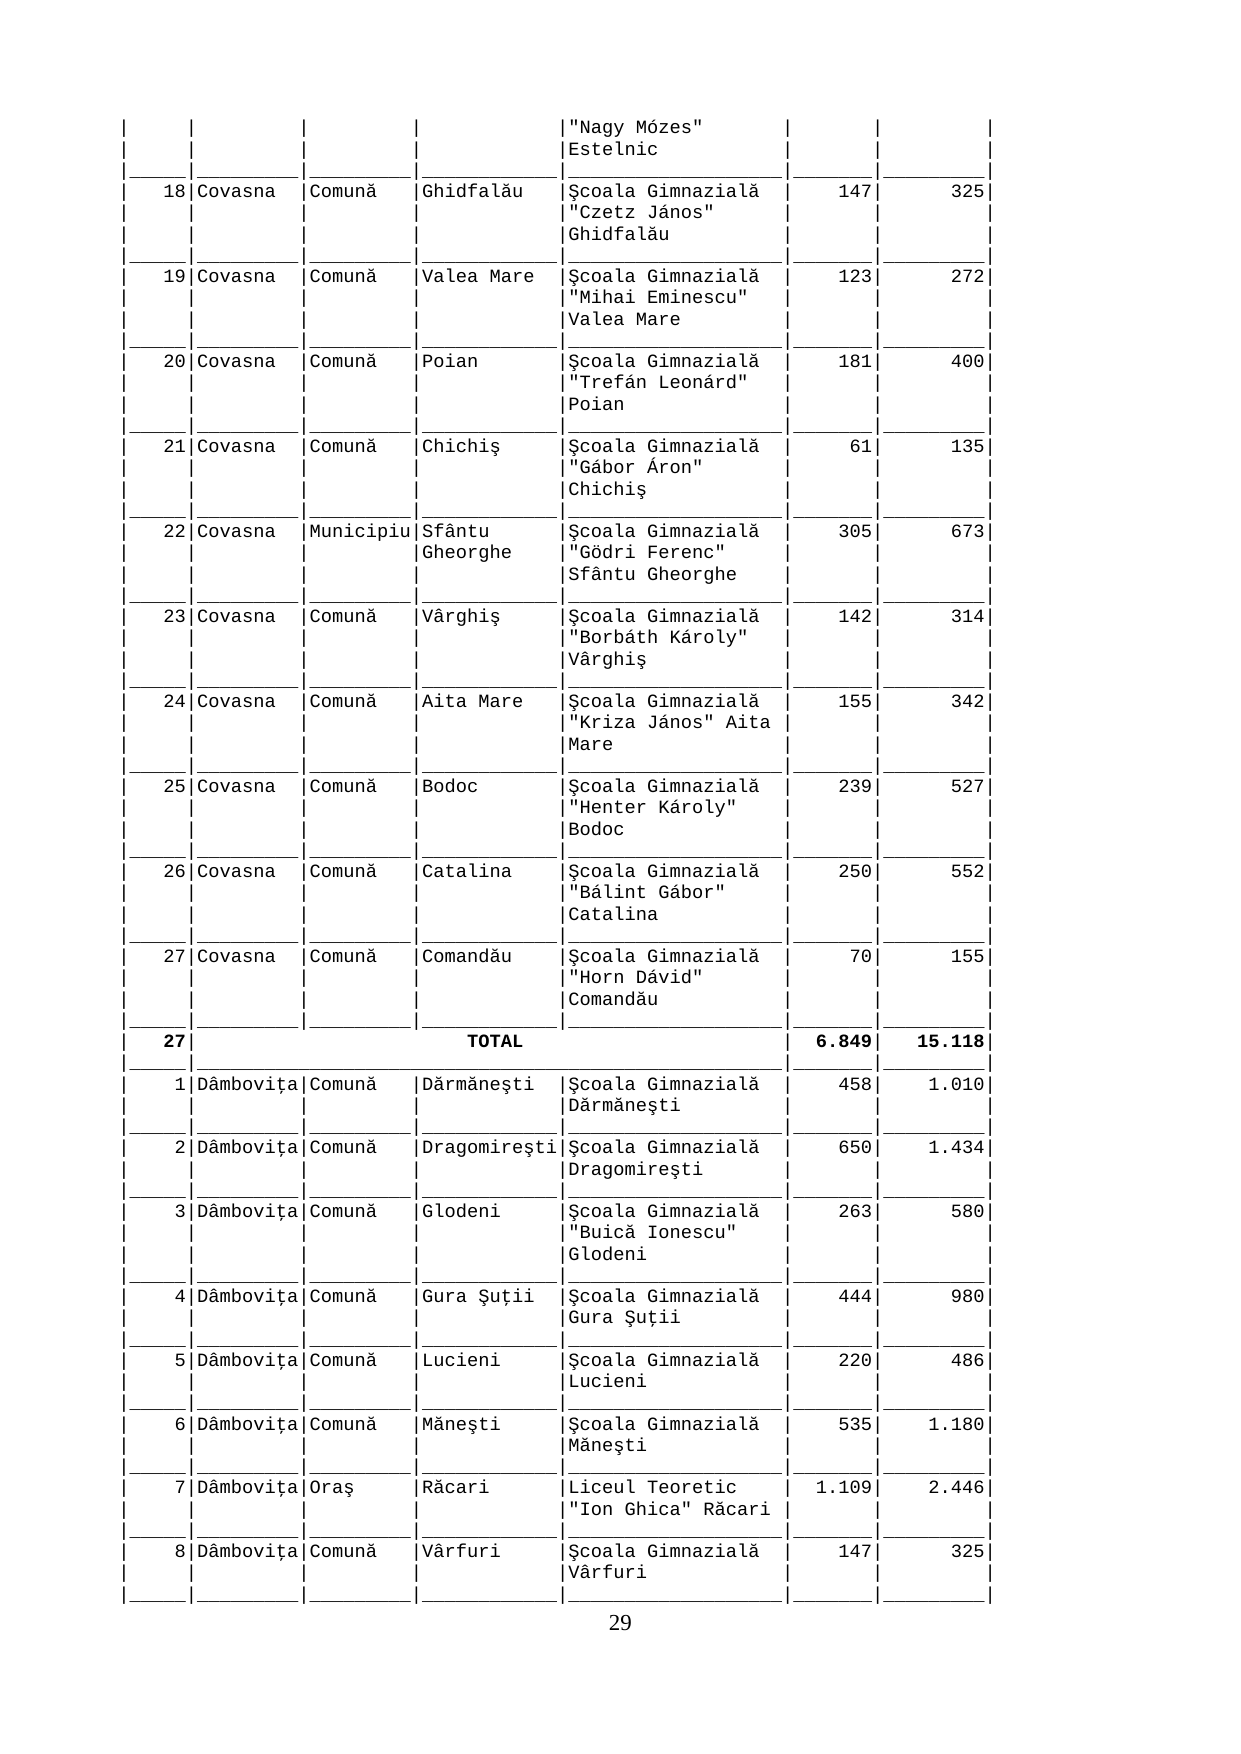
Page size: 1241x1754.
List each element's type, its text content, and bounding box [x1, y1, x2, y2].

text | 24|Covasna |Comună |Aita Mare |Şcoala Gimnazială | 155| 342| [118, 692, 1122, 713]
text | 18|Covasna |Comună |Ghidfalău |Şcoala Gimnazială | 147| 325| [118, 182, 1122, 203]
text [118, 161, 1122, 182]
text | | | | |"Ion Ghica" Răcari | | | [118, 1499, 1122, 1521]
text |_____|_________|_________|____________|___________________|_______|_________| [118, 246, 1122, 267]
text | | | | |Ghidfalău | | | [118, 224, 1122, 246]
text |_____|_________|_________|____________|___________________|_______|_________| [118, 756, 1122, 777]
text | | | | |Măneşti | | | [118, 1436, 1122, 1457]
text | 27|Covasna |Comună |Comandău |Şcoala Gimnazială | 70| 155| [118, 947, 1122, 968]
text |_____|_________|_________|____________|___________________|_______|_________| [118, 1457, 1122, 1478]
text | | | | |Lucieni | | | [118, 1372, 1122, 1393]
text | 23|Covasna |Comună |Vârghiş |Şcoala Gimnazială | 142| 314| [118, 607, 1122, 628]
text | | | | |Vârghiş | | | [118, 649, 1122, 671]
text | | | | |"Gábor Áron" | | | [118, 458, 1122, 479]
text |_____|_________|_________|____________|___________________|_______|_________| [118, 841, 1122, 862]
text | | | |Gheorghe |"Gödri Ferenc" | | | [118, 543, 1122, 564]
text | | | | |Vârfuri | | | [118, 1563, 1122, 1584]
text |_____|_________|_________|____________|___________________|_______|_________| [118, 416, 1122, 437]
text | 22|Covasna |Municipiu|Sfântu |Şcoala Gimnazială | 305| 673| [118, 522, 1122, 543]
text | | | | |"Trefán Leonárd" | | | [118, 373, 1122, 394]
text |_____|_________|_________|____________|___________________|_______|_________| [118, 1266, 1122, 1287]
text | 3|Dâmboviţa|Comună |Glodeni |Şcoala Gimnazială | 263| 580| [118, 1202, 1122, 1223]
text |_____|_________|_________|____________|___________________|_______|_________| [118, 1329, 1122, 1351]
text |_____|_________|_________|____________|___________________|_______|_________| [118, 501, 1122, 522]
text | 4|Dâmboviţa|Comună |Gura Şuţii |Şcoala Gimnazială | 444| 980| [118, 1287, 1122, 1308]
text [118, 1584, 1122, 1606]
text | | | | |Dărmăneşti | | | [118, 1096, 1122, 1117]
text | 26|Covasna |Comună |Catalina |Şcoala Gimnazială | 250| 552| [118, 862, 1122, 883]
text | 7|Dâmboviţa|Oraş |Răcari |Liceul Teoretic | 1.109| 2.446| [118, 1478, 1122, 1499]
text | | | | |"Bálint Gábor" | | | [118, 883, 1122, 904]
text | | | | |"Nagy Mózes" | | | [118, 118, 1122, 139]
text | | | | |Mare | | | [118, 734, 1122, 756]
text | 6|Dâmboviţa|Comună |Măneşti |Şcoala Gimnazială | 535| 1.180| [118, 1414, 1122, 1436]
text | | | | |Bodoc | | | [118, 819, 1122, 841]
text | 19|Covasna |Comună |Valea Mare |Şcoala Gimnazială | 123| 272| [118, 267, 1122, 288]
text | | | | |Chichiş | | | [118, 479, 1122, 501]
text | | | | |Gura Şuţii | | | [118, 1308, 1122, 1329]
text | | | | |"Czetz János" | | | [118, 203, 1122, 224]
text | | | | |"Henter Károly" | | | [118, 798, 1122, 819]
text | | | | |Valea Mare | | | [118, 309, 1122, 331]
text |_____|_________|_________|____________|___________________|_______|_________| [118, 1521, 1122, 1542]
text |_____|_________|_________|____________|___________________|_______|_________| [118, 1011, 1122, 1032]
text | | | | |"Horn Dávid" | | | [118, 968, 1122, 989]
text | 1|Dâmboviţa|Comună |Dărmăneşti |Şcoala Gimnazială | 458| 1.010| [118, 1074, 1122, 1096]
text | | | | |Estelnic | | | [118, 139, 1122, 161]
text |_____|_________|_________|____________|___________________|_______|_________| [118, 671, 1122, 692]
text | 5|Dâmboviţa|Comună |Lucieni |Şcoala Gimnazială | 220| 486| [118, 1351, 1122, 1372]
text | | | | |Glodeni | | | [118, 1244, 1122, 1266]
text | | | | |Comandău | | | [118, 989, 1122, 1011]
text | | | | |Sfântu Gheorghe | | | [118, 564, 1122, 586]
text | 21|Covasna |Comună |Chichiş |Şcoala Gimnazială | 61| 135| [118, 437, 1122, 458]
text |_____|_________|_________|____________|___________________|_______|_________| [118, 1393, 1122, 1414]
text |_____|_________|_________|____________|___________________|_______|_________| [118, 331, 1122, 352]
text |_____|_________|_________|____________|___________________|_______|_________| [118, 926, 1122, 947]
text |_____|_________|_________|____________|___________________|_______|_________| [118, 586, 1122, 607]
text | | | | |"Buică Ionescu" | | | [118, 1223, 1122, 1244]
text | 25|Covasna |Comună |Bodoc |Şcoala Gimnazială | 239| 527| [118, 777, 1122, 798]
text | | | | |Poian | | | [118, 394, 1122, 416]
text | | | | |"Mihai Eminescu" | | | [118, 288, 1122, 309]
text | | | | |"Kriza János" Aita | | | [118, 713, 1122, 734]
text |_____|_________|_________|____________|___________________|_______|_________| [118, 1117, 1122, 1138]
text | 27| TOTAL | 6.849| 15.118| [118, 1032, 1122, 1053]
text | | | | |Catalina | | | [118, 904, 1122, 926]
text | 2|Dâmboviţa|Comună |Dragomireşti|Şcoala Gimnazială | 650| 1.434| [118, 1138, 1122, 1159]
text | 20|Covasna |Comună |Poian |Şcoala Gimnazială | 181| 400| [118, 352, 1122, 373]
text | | | | |"Borbáth Károly" | | | [118, 628, 1122, 649]
text |_____|____________________________________________________|_______|_________| [118, 1053, 1122, 1074]
text | | | | |Dragomireşti | | | [118, 1159, 1122, 1181]
text |_____|_________|_________|____________|___________________|_______|_________| [118, 1181, 1122, 1202]
text | 8|Dâmboviţa|Comună |Vârfuri |Şcoala Gimnazială | 147| 325| [118, 1542, 1122, 1563]
